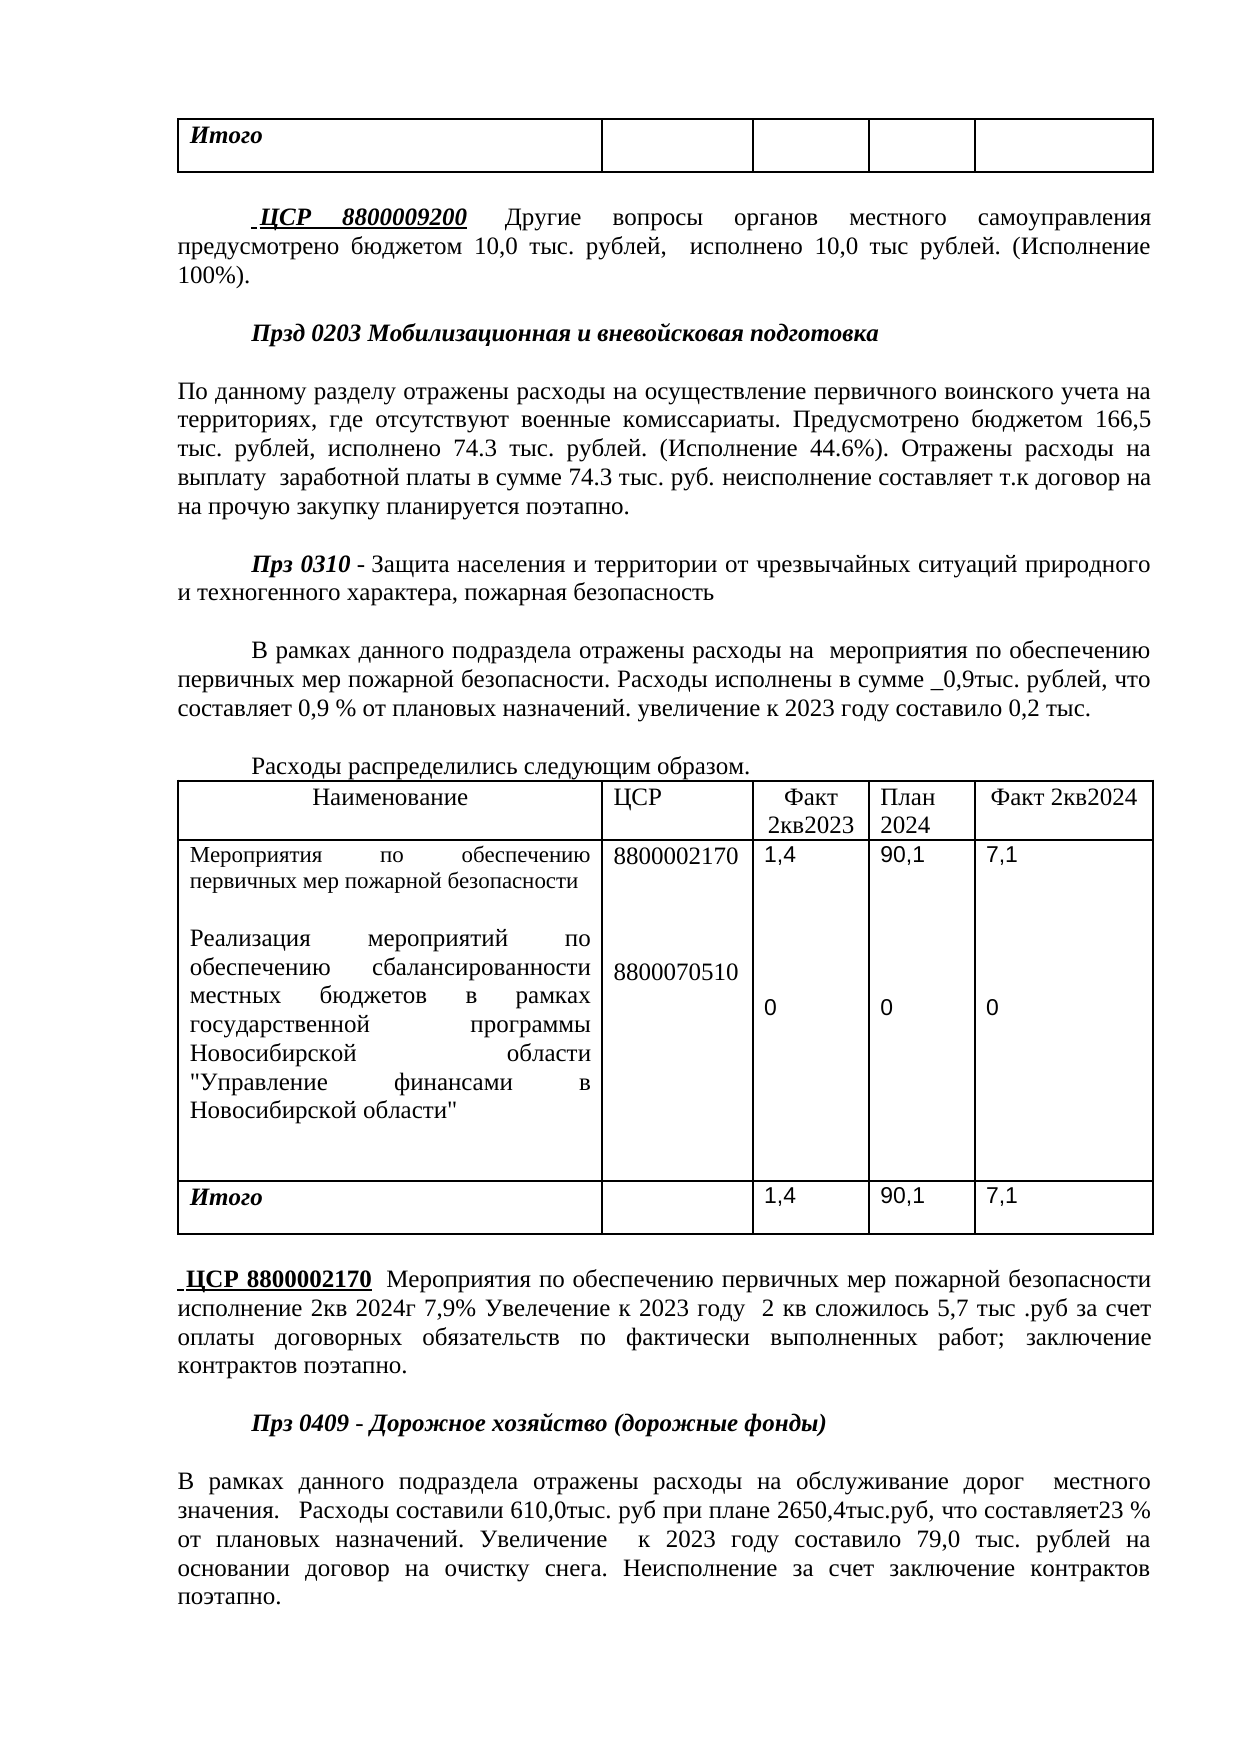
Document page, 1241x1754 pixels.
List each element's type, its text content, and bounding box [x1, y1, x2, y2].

text Расходы распределились следующим образом. [177, 751, 1152, 779]
table_cell [754, 120, 868, 171]
table_header План 2024 [870, 782, 974, 839]
table_cell 90,1 [870, 1182, 974, 1233]
table_cell 1,4 0 [754, 841, 868, 1180]
text В рамках данного подраздела отражены расходы на мероприятия по обеспечению первичных мер пожарной безопасности. Расходы исполнены в сумме _0,9тыс. рублей, что составляет 0,9 % от плановых назначений. увеличение к 2023 году составило 0,2 тыс. [177, 635, 1152, 722]
table_cell 8800002170 8800070510 [603, 841, 752, 1180]
table_cell Итого [179, 1182, 601, 1233]
text Прз 0310 - Защита населения и территории от чрезвычайных ситуаций природного и техногенного характера, пожарная безопасность [177, 549, 1152, 606]
table_cell 1,4 [754, 1182, 868, 1233]
table_header ЦСР [603, 782, 752, 839]
table_header Факт 2кв2023 [754, 782, 868, 839]
table_cell Мероприятия по обеспечению первичных мер пожарной безопасности Реализация мероприятий по обеспечению сбалансированности местных бюджетов в рамках государственной программы Новосибирской области "Управление финансами в Новосибирской области" [179, 841, 601, 1180]
text ЦСР 8800009200 Другие вопросы органов местного самоуправления предусмотрено бюджетом 10,0 тыс. рублей, исполнено 10,0 тыс рублей. (Исполнение 100%). [177, 202, 1152, 289]
table_cell Итого [179, 120, 601, 171]
text ЦСР 8800002170 Мероприятия по обеспечению первичных мер пожарной безопасности исполнение 2кв 2024г 7,9% Увелечение к 2023 году 2 кв сложилось 5,7 тыс .руб за счет оплаты договорных обязательств по фактически выполненных работ; заключение контрактов поэтапно. [177, 1264, 1152, 1379]
table_cell [976, 120, 1152, 171]
text Прзд 0203 Мобилизационная и вневойсковая подготовка [177, 318, 1152, 347]
table_header Факт 2кв2024 [976, 782, 1152, 839]
table_cell [603, 1182, 752, 1233]
text По данному разделу отражены расходы на осуществление первичного воинского учета на территориях, где отсутствуют военные комиссариаты. Предусмотрено бюджетом 166,5 тыс. рублей, исполнено 74.3 тыс. рублей. (Исполнение 44.6%). Отражены расходы на выплату заработной платы в сумме 74.3 тыс. руб. неисполнение составляет т.к договор на на прочую закупку планируется поэтапно. [177, 376, 1152, 519]
table_cell 90,1 0 [870, 841, 974, 1180]
table_cell 7,1 0 [976, 841, 1152, 1180]
text В рамках данного подраздела отражены расходы на обслуживание дорог местного значения. Расходы составили 610,0тыс. руб при плане 2650,4тыс.руб, что составляет23 % от плановых назначений. Увеличение к 2023 году составило 79,0 тыс. рублей на основании договор на очистку снега. Неисполнение за счет заключение контрактов поэтапно. [177, 1466, 1152, 1610]
table_cell [603, 120, 752, 171]
table_header Наименование [179, 782, 601, 839]
table_cell [870, 120, 974, 171]
table_cell 7,1 [976, 1182, 1152, 1233]
text Прз 0409 - Дорожное хозяйство (дорожные фонды) [177, 1408, 1152, 1437]
